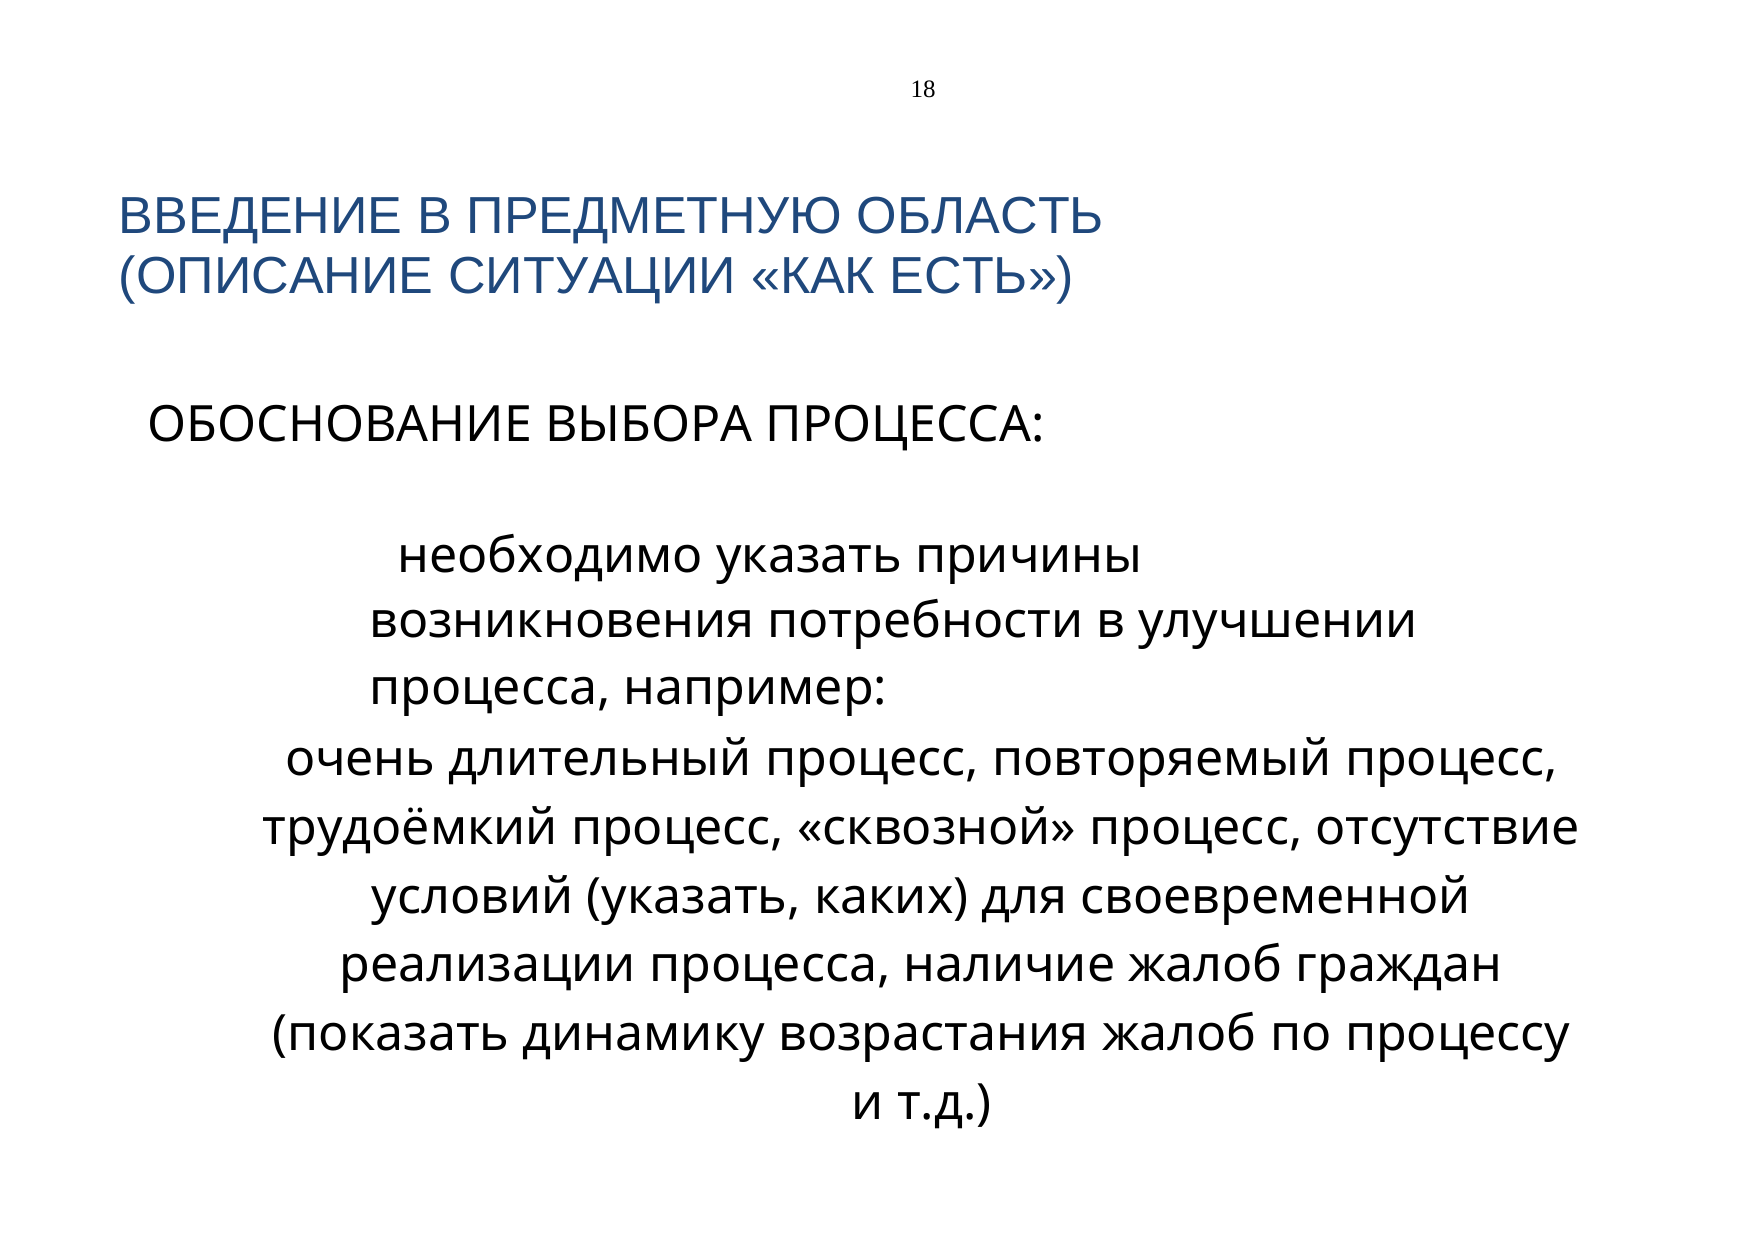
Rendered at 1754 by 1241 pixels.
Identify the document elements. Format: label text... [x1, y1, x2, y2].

text ВВЕДЕНИЕ В ПРЕДМЕТНУЮ ОБЛАСТЬ (ОПИСАНИЕ СИТУАЦИИ «КАК ЕСТЬ») [119, 184, 1178, 304]
text необходимо указать причины возникновения потребности в улучшении процесса, например: [369, 519, 1530, 719]
text очень длительный процесс, повторяемый процесс, трудоёмкий процесс, «сквозной» процесс, отсутствие условий (указать, каких) для своевременной реализации процесса, наличие жалоб граждан (показать динамику возрастания жалоб по процессу и т.д.) [257, 722, 1586, 1134]
text ОБОСНОВАНИЕ ВЫБОРА ПРОЦЕССА: [148, 388, 1727, 456]
